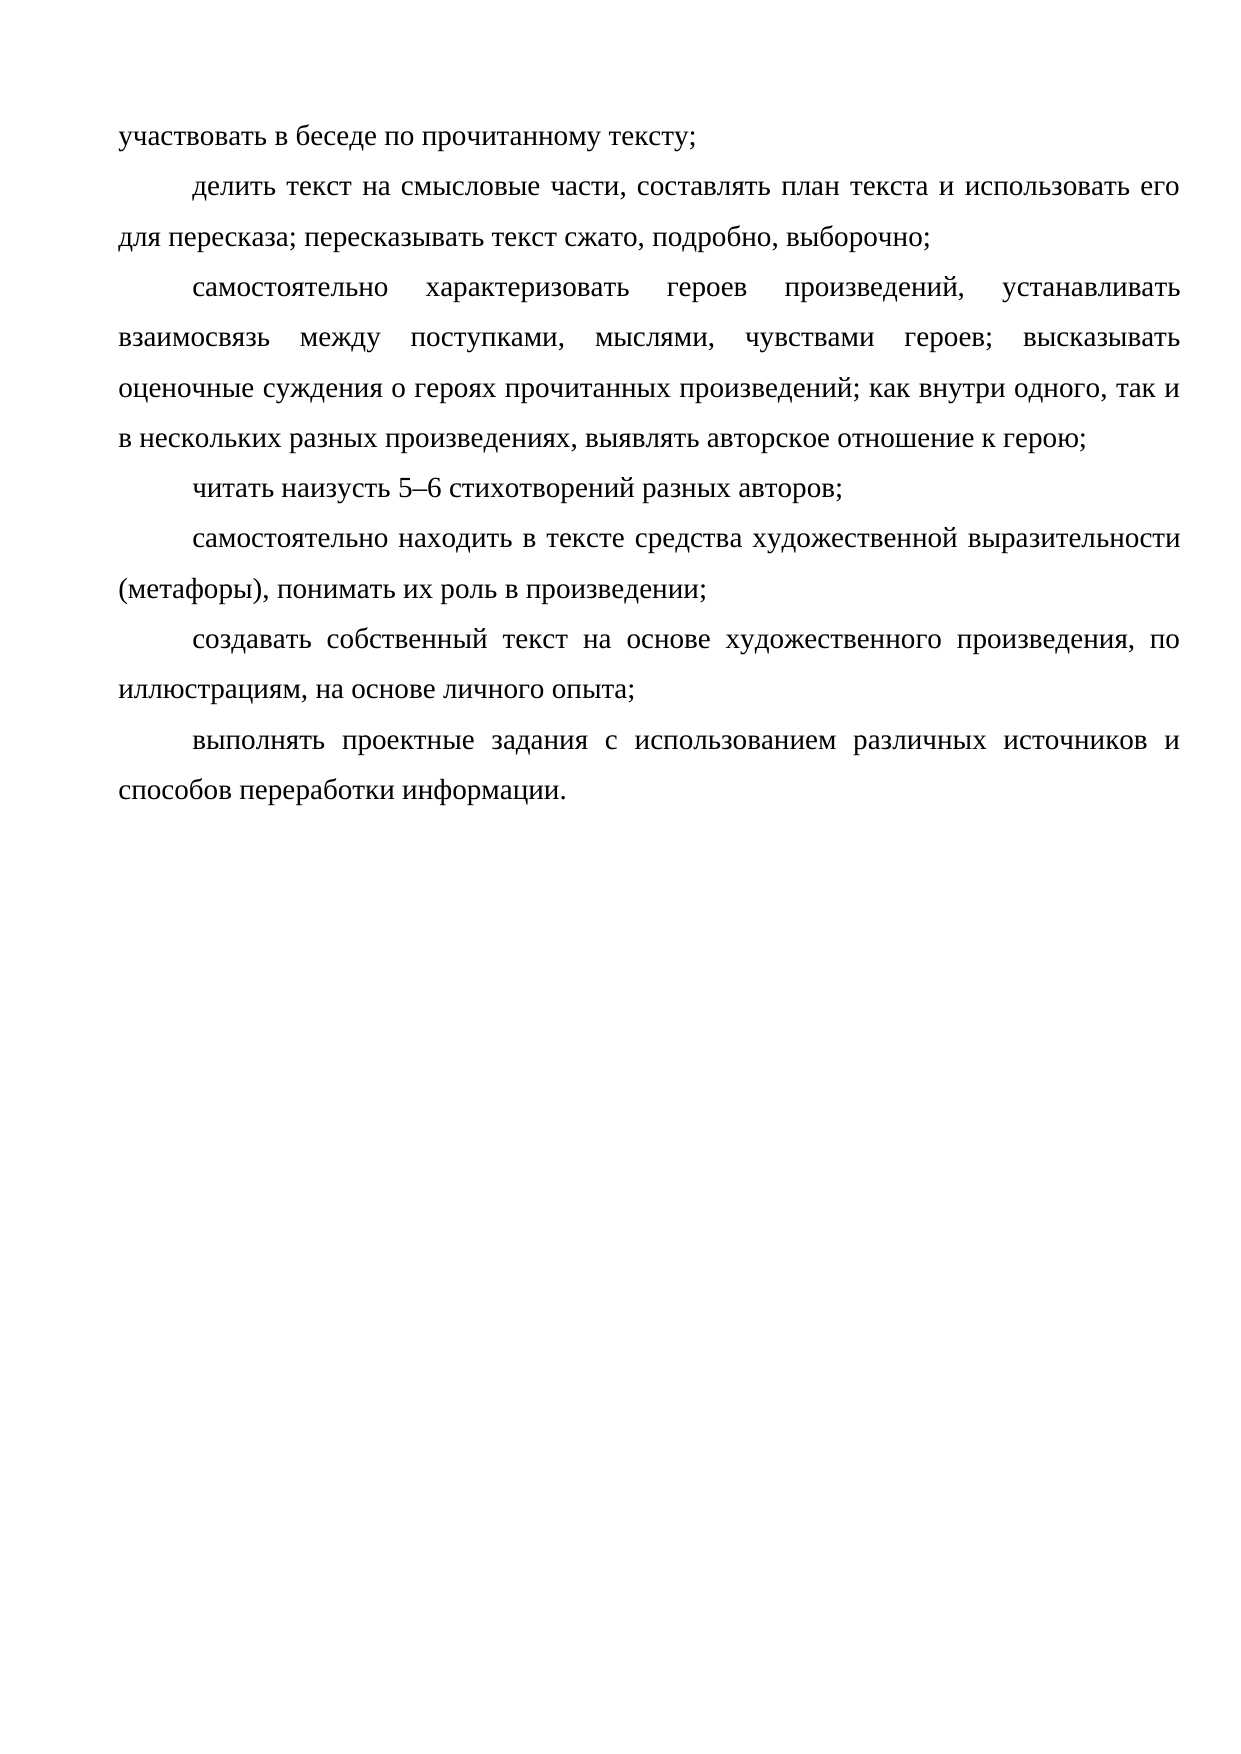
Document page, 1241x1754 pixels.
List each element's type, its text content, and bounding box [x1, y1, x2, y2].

text выполнять проектные задания с использованием различных источников и способов переработки информации. [118, 722, 1181, 806]
text делить текст на смысловые части, составлять план текста и использовать его для пересказа; пересказывать текст сжато, подробно, выборочно; [118, 168, 1181, 252]
text самостоятельно находить в тексте средства художественной выразительности (метафоры), понимать их роль в произведении; [118, 521, 1181, 604]
text самостоятельно характеризовать героев произведений, устанавливать взаимосвязь между поступками, мыслями, чувствами героев; высказывать оценочные суждения о героях прочитанных произведений; как внутри одного, так и в нескольких разных произведениях, выявлять авторское отношение к герою; [118, 269, 1181, 453]
text читать наизусть 5–6 стихотворений разных авторов; [118, 470, 1181, 504]
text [118, 118, 1181, 152]
text создавать собственный текст на основе художественного произведения, по иллюстрациям, на основе личного опыта; [118, 621, 1181, 705]
